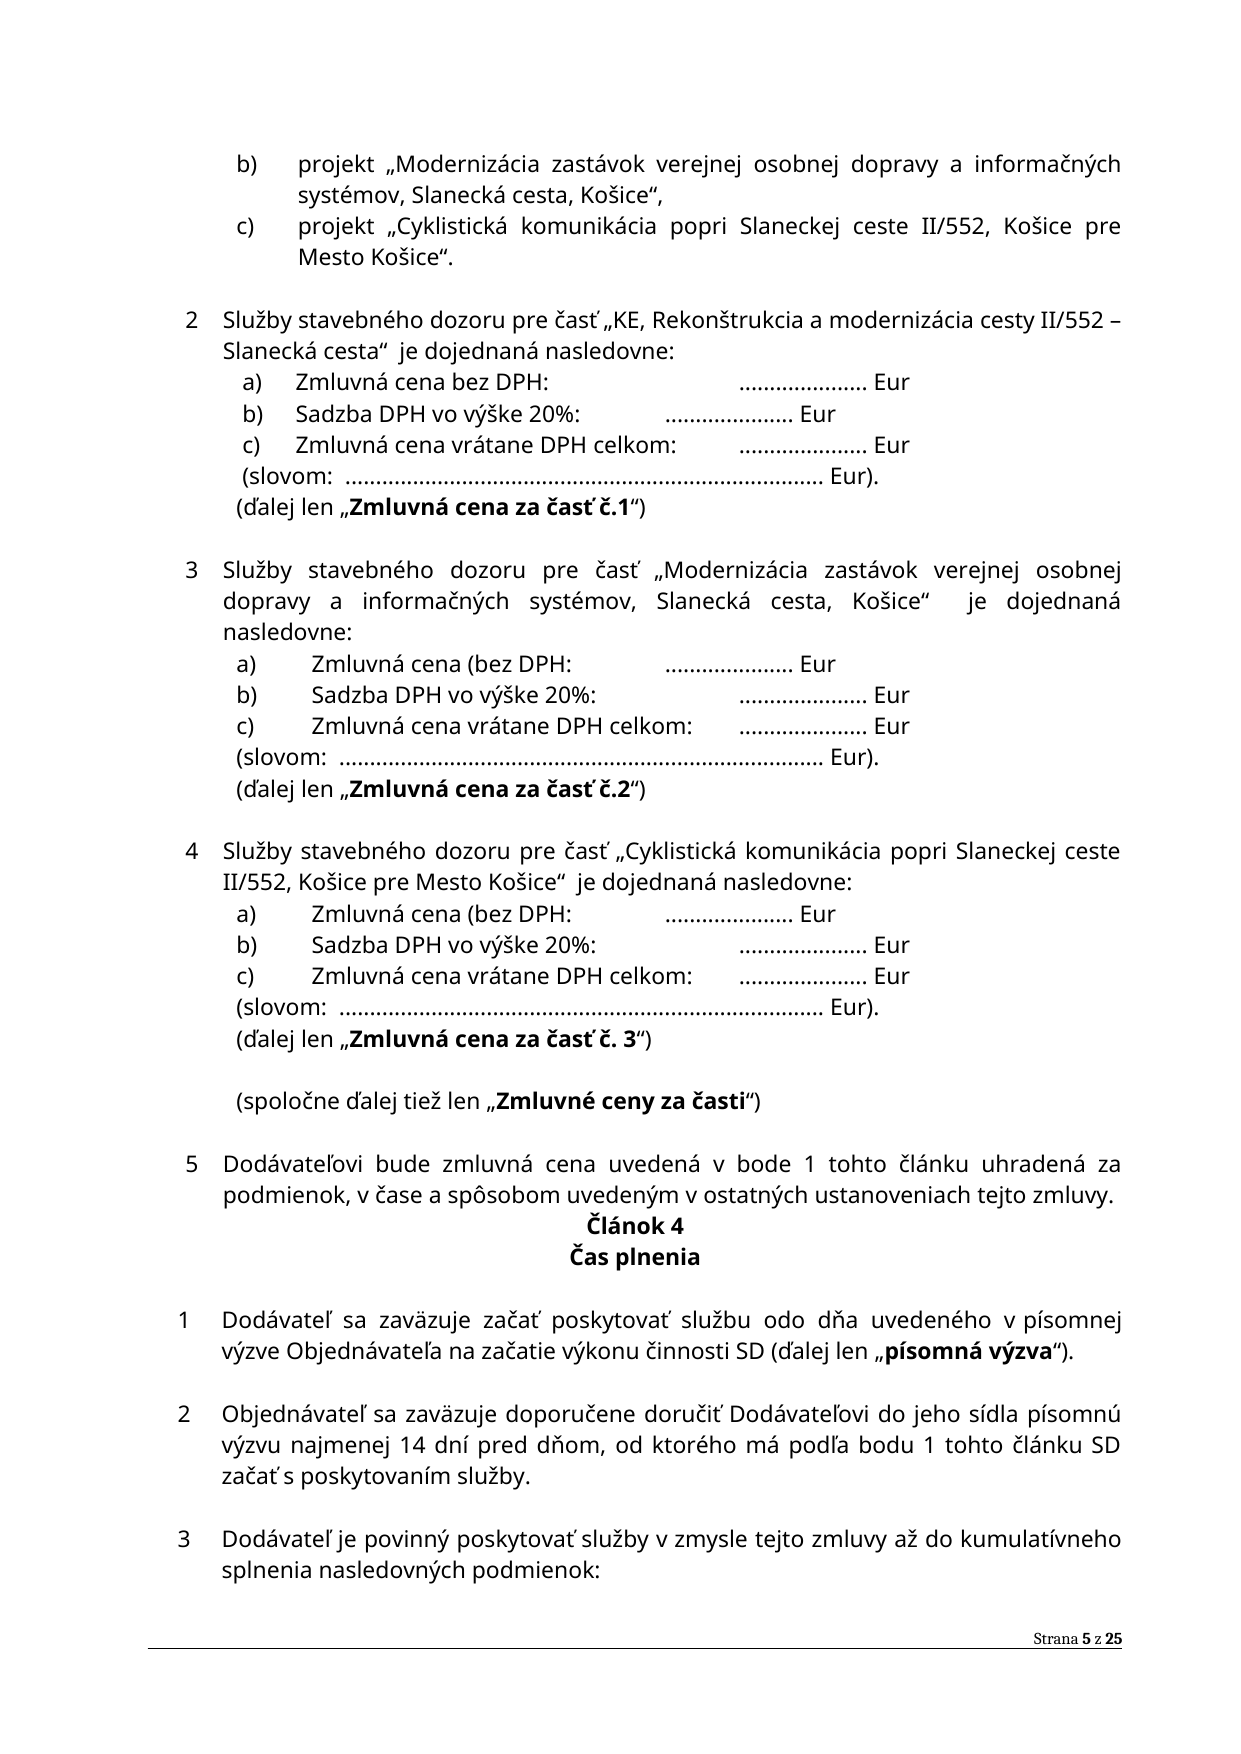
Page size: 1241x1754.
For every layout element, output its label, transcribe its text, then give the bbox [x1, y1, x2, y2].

list projekt „Modernizácia zastávok verejnej osobnej dopravy a informačných systémov, Slanecká cesta, Košice“, [236, 148, 1122, 210]
list c) Zmluvná cena vrátane DPH celkom: ..................... Eur [236, 710, 1122, 741]
text (slovom: .............................................................................. Eur). [148, 460, 1122, 491]
list Dodávateľovi bude zmluvná cena uvedená v bode 1 tohto článku uhradená za podmienok, v čase a spôsobom uvedeným v ostatných ustanoveniach tejto zmluvy. [185, 1148, 1122, 1210]
list Objednávateľ sa zaväzuje doporučene doručiť Dodávateľovi do jeho sídla písomnú výzvu najmenej 14 dní pred dňom, od ktorého má podľa bodu 1 tohto článku SD začať s poskytovaním služby. [177, 1398, 1122, 1491]
text Čas plnenia [148, 1241, 1122, 1273]
list Dodávateľ sa zaväzuje začať poskytovať službu odo dňa uvedeného v písomnej výzve Objednávateľa na začatie výkonu činnosti SD (ďalej len „písomná výzva“). [177, 1304, 1122, 1366]
text b) Sadzba DPH vo výške 20%: ..................... Eur [148, 398, 1122, 429]
list Služby stavebného dozoru pre časť „Cyklistická komunikácia popri Slaneckej ceste II/552, Košice pre Mesto Košice“ je dojednaná nasledovne: [185, 835, 1122, 898]
text (ďalej len „Zmluvná cena za časť č.2“) [148, 773, 1122, 804]
list Dodávateľ je povinný poskytovať služby v zmysle tejto zmluvy až do kumulatívneho splnenia nasledovných podmienok: [177, 1523, 1122, 1585]
list b) Sadzba DPH vo výške 20%: ..................... Eur [236, 929, 1122, 960]
text (spoločne ďalej tiež len „Zmluvné ceny za časti“) [148, 1085, 1122, 1116]
list Služby stavebného dozoru pre časť „Modernizácia zastávok verejnej osobnej dopravy a informačných systémov, Slanecká cesta, Košice“ je dojednaná nasledovne: [185, 554, 1122, 648]
list projekt „Cyklistická komunikácia popri Slaneckej ceste II/552, Košice pre Mesto Košice“. [236, 210, 1122, 273]
text (ďalej len „Zmluvná cena za časť č.1“) [148, 491, 1122, 523]
list Služby stavebného dozoru pre časť „KE, Rekonštrukcia a modernizácia cesty II/552 – Slanecká cesta“ je dojednaná nasledovne: [185, 304, 1122, 366]
text (ďalej len „Zmluvná cena za časť č. 3“) [148, 1023, 1122, 1054]
list b) Sadzba DPH vo výške 20%: ..................... Eur [236, 679, 1122, 710]
text Článok 4 [148, 1210, 1122, 1241]
list (slovom: ............................................................................... Eur). [236, 991, 1122, 1023]
list c) Zmluvná cena vrátane DPH celkom: ..................... Eur [236, 960, 1122, 991]
list (slovom: ............................................................................... Eur). [236, 741, 1122, 773]
list a) Zmluvná cena (bez DPH: ..................... Eur [236, 648, 1122, 679]
list a) Zmluvná cena (bez DPH: ..................... Eur [236, 898, 1122, 929]
text c) Zmluvná cena vrátane DPH celkom: ..................... Eur [148, 429, 1122, 460]
text a) Zmluvná cena bez DPH: ..................... Eur [148, 366, 1122, 398]
